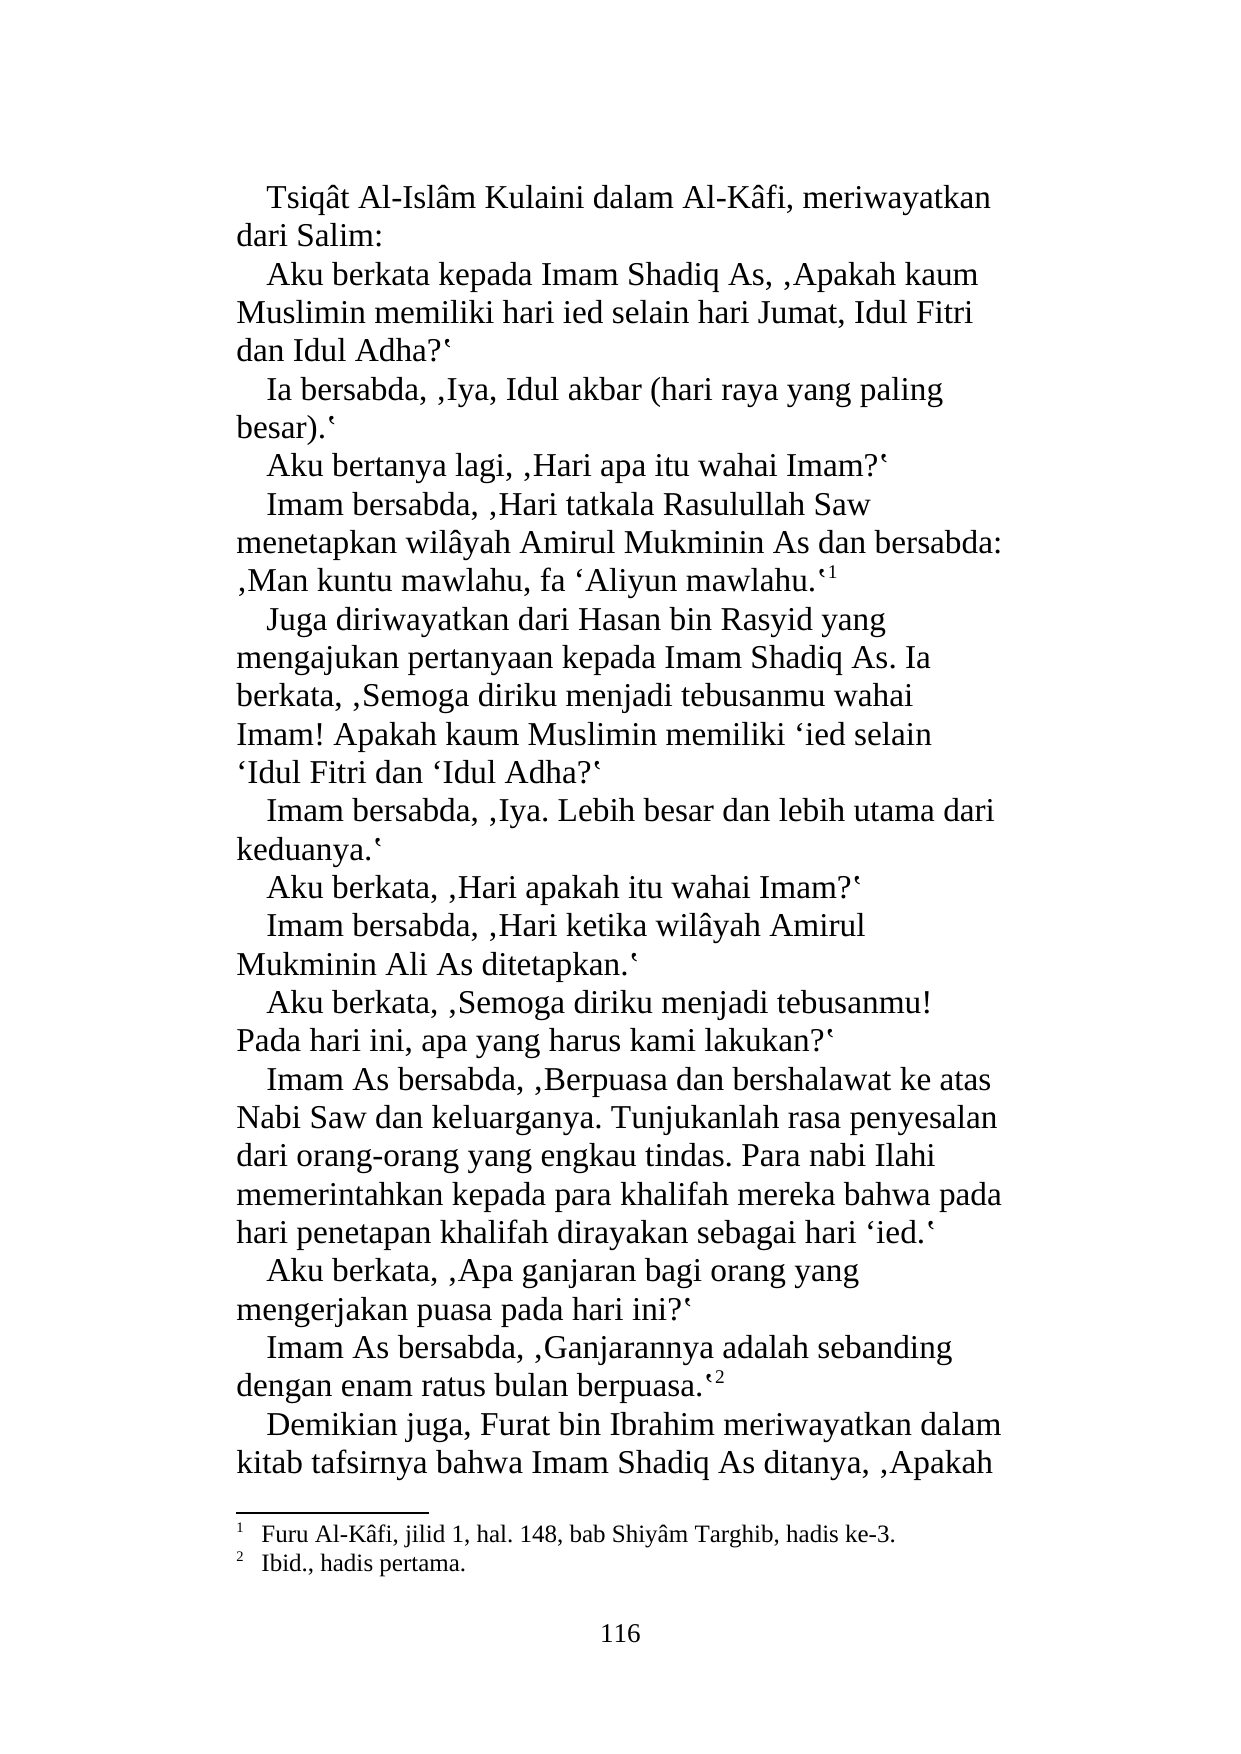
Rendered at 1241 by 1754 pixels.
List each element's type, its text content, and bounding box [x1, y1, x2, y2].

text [236, 1404, 1004, 1481]
text Imam As bersabda, ‚Berpuasa dan bershalawat ke atas Nabi Saw dan keluarganya. Tunjukanlah rasa penyesalan dari orang-orang yang engkau tindas. Para nabi Ilahi memerintahkan kepada para khalifah mereka bahwa pada hari penetapan khalifah dirayakan sebagai hari ‘ied.‛ [236, 1059, 1004, 1251]
text Aku berkata, ‚Hari apakah itu wahai Imam?‛ [236, 867, 1004, 906]
text Imam As bersabda, ‚Ganjarannya adalah sebanding dengan enam ratus bulan berpuasa.‛ [236, 1327, 1004, 1404]
text Juga diriwayatkan dari Hasan bin Rasyid yang mengajukan pertanyaan kepada Imam Shadiq As. Ia berkata, ‚Semoga diriku menjadi tebusanmu wahai Imam! Apakah kaum Muslimin memiliki ‘ied selain ‘Idul Fitri dan ‘Idul Adha?‛ [236, 599, 1004, 791]
text Tsiqât Al-Islâm Kulaini dalam Al-Kâfi, meriwayatkan dari Salim: [236, 177, 1004, 254]
text Aku berkata kepada Imam Shadiq As, ‚Apakah kaum Muslimin memiliki hari ied selain hari Jumat, Idul Fitri dan Idul Adha?‛ [236, 254, 1004, 369]
text Imam bersabda, ‚Hari ketika wilâyah Amirul Mukminin Ali As ditetapkan.‛ [236, 906, 1004, 982]
text Imam bersabda, ‚Iya. Lebih besar dan lebih utama dari keduanya.‛ [236, 791, 1004, 867]
text Aku berkata, ‚Apa ganjaran bagi orang yang mengerjakan puasa pada hari ini?‛ [236, 1251, 1004, 1327]
text Imam bersabda, ‚Hari tatkala Rasulullah Saw menetapkan wilâyah Amirul Mukminin As dan bersabda: ‚Man kuntu mawlahu, fa ‘Aliyun mawlahu.‛ [236, 484, 1004, 599]
text Ia bersabda, ‚Iya, Idul akbar (hari raya yang paling besar).‛ [236, 369, 1004, 446]
text Aku berkata, ‚Semoga diriku menjadi tebusanmu! Pada hari ini, apa yang harus kami lakukan?‛ [236, 982, 1004, 1059]
text Aku bertanya lagi, ‚Hari apa itu wahai Imam?‛ [236, 446, 1004, 484]
